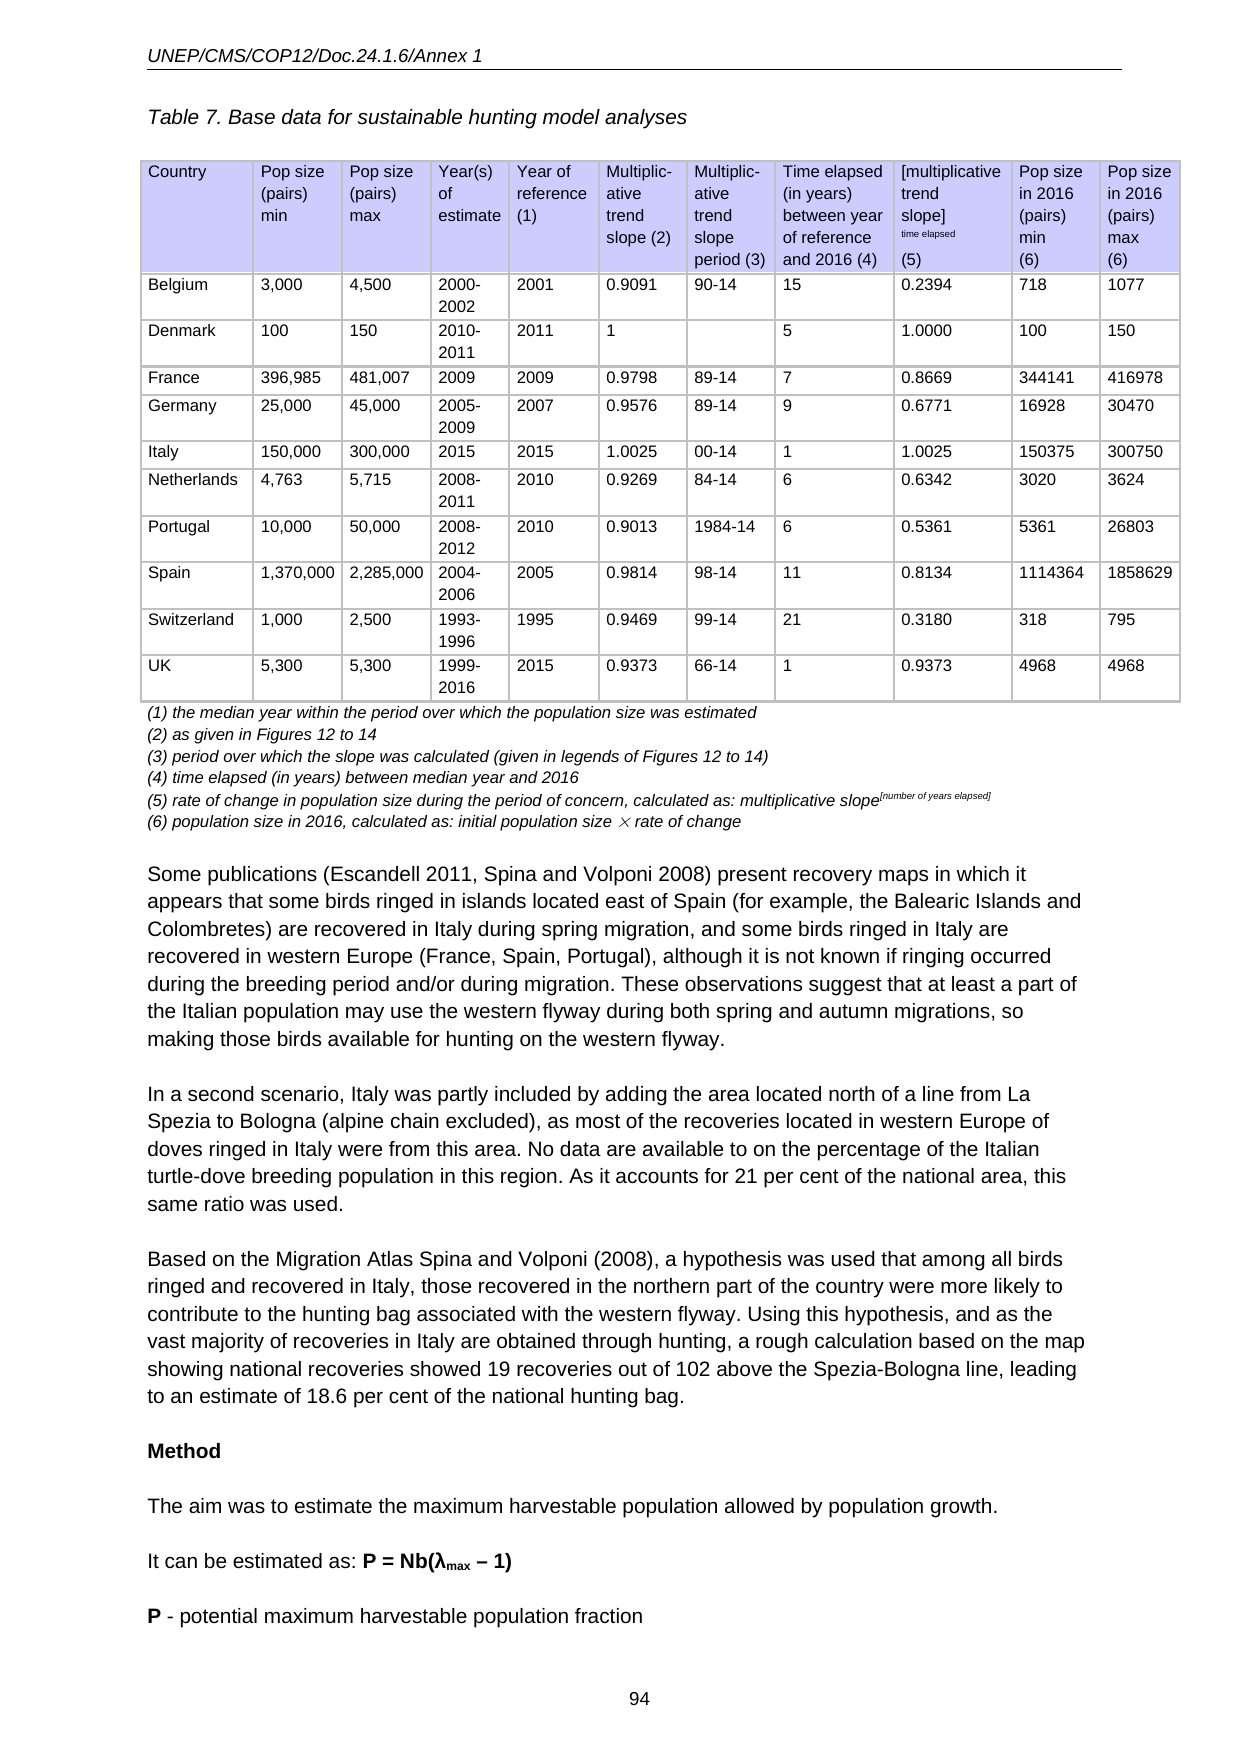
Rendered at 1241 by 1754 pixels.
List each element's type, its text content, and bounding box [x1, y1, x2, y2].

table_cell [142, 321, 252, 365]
text Based on the Migration Atlas Spina and Volponi (2008), a hypothesis was used that among all birds ringed and recovered in Italy, those recovered in the northern part of the country were more likely to contribute to the hunting bag associated with the western flyway. Using this hypothesis, and as the vast majority of recoveries in Italy are obtained through hunting, a rough calculation based on the map showing national recoveries showed 19 recoveries out of 102 above the Spezia-Bologna line, leading to an estimate of 18.6 per cent of the national hunting bag. [147, 1247, 1093, 1408]
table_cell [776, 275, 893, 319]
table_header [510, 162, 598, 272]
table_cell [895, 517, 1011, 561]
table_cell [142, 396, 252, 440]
text (5) rate of change in population size during the period of concern, calculated as: multiplicative slope[number of years elapsed] [147, 790, 1102, 809]
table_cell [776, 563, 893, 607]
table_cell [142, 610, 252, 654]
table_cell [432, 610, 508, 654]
text (3) period over which the slope was calculated (given in legends of Figures 12 to 14) [147, 746, 1093, 766]
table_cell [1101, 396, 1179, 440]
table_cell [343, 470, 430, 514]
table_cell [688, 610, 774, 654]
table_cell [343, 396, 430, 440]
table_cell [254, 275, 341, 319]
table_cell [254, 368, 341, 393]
text In a second scenario, Italy was partly included by adding the area located north of a line from La Spezia to Bologna (alpine chain excluded), as most of the recoveries located in western Europe of doves ringed in Italy were from this area. No data are available to on the percentage of the Italian turtle-dove breeding population in this region. As it accounts for 21 per cent of the national area, this same ratio was used. [147, 1082, 1093, 1216]
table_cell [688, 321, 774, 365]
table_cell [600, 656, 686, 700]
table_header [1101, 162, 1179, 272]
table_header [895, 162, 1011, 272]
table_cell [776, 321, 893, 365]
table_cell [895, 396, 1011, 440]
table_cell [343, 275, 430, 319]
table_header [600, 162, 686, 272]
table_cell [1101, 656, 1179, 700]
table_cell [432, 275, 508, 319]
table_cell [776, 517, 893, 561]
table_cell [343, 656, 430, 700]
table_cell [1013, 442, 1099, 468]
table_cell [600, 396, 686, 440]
text Method [147, 1439, 1093, 1463]
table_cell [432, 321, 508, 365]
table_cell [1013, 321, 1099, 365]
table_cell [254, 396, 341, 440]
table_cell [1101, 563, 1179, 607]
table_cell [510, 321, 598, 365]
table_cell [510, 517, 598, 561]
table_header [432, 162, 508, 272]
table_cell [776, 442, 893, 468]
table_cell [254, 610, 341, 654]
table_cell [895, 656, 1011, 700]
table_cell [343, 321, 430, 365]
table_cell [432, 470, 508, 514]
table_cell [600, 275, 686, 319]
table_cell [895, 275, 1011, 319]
text Table 7. Base data for sustainable hunting model analyses [147, 105, 1093, 129]
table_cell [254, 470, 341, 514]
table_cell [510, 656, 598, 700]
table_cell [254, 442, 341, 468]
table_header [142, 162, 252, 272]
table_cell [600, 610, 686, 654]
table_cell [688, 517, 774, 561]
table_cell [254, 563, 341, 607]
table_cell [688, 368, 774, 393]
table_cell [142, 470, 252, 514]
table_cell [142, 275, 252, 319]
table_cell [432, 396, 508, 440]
text (2) as given in Figures 12 to 14 [147, 724, 1093, 743]
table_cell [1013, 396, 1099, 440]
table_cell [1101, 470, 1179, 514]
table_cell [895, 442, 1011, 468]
text P - potential maximum harvestable population fraction [147, 1604, 1093, 1628]
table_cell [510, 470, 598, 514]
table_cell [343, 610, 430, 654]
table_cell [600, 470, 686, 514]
text (6) population size in 2016, calculated as: initial population size rate of change [147, 812, 1093, 832]
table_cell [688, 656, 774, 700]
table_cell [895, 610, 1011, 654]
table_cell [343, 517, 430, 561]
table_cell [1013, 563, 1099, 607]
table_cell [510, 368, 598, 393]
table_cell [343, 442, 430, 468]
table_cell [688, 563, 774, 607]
text (4) time elapsed (in years) between median year and 2016 [147, 768, 1093, 787]
text (1) the median year within the period over which the population size was estimated [147, 703, 1093, 722]
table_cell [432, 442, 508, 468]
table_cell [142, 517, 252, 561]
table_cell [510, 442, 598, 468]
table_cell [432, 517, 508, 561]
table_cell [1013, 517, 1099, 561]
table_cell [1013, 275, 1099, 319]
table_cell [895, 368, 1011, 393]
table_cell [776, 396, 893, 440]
text Some publications (Escandell 2011, Spina and Volponi 2008) present recovery maps in which it appears that some birds ringed in islands located east of Spain (for example, the Balearic Islands and Colombretes) are recovered in Italy during spring migration, and some birds ringed in Italy are recovered in western Europe (France, Spain, Portugal), although it is not known if ringing occurred during the breeding period and/or during migration. These observations suggest that at least a part of the Italian population may use the western flyway during both spring and autumn migrations, so making those birds available for hunting on the western flyway. [147, 862, 1093, 1051]
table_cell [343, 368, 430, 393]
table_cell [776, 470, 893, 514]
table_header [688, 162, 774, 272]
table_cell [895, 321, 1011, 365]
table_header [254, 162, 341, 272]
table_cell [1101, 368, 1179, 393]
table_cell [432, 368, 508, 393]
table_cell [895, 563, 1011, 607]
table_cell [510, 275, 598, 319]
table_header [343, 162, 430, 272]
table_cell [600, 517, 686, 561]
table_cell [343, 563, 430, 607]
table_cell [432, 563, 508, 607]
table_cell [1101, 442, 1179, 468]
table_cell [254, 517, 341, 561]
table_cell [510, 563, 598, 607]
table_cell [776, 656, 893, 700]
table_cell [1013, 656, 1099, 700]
text The aim was to estimate the maximum harvestable population allowed by population growth. [147, 1494, 1093, 1518]
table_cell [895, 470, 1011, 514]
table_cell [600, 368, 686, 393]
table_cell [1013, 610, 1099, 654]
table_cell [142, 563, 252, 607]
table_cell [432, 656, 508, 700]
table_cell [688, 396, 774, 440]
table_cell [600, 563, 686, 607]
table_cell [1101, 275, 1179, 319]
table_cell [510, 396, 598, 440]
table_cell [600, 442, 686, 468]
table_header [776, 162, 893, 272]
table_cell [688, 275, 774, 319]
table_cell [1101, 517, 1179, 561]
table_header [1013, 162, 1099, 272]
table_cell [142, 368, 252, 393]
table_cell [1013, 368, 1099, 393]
text It can be estimated as: P = Nb(λmax – 1) [147, 1549, 1093, 1573]
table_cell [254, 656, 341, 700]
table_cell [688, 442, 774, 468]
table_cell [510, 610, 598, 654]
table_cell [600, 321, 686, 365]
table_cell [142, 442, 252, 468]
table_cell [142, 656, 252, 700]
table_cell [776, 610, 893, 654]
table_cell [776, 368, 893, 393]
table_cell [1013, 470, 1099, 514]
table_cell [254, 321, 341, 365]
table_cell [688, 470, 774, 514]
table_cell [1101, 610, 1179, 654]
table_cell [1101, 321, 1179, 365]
